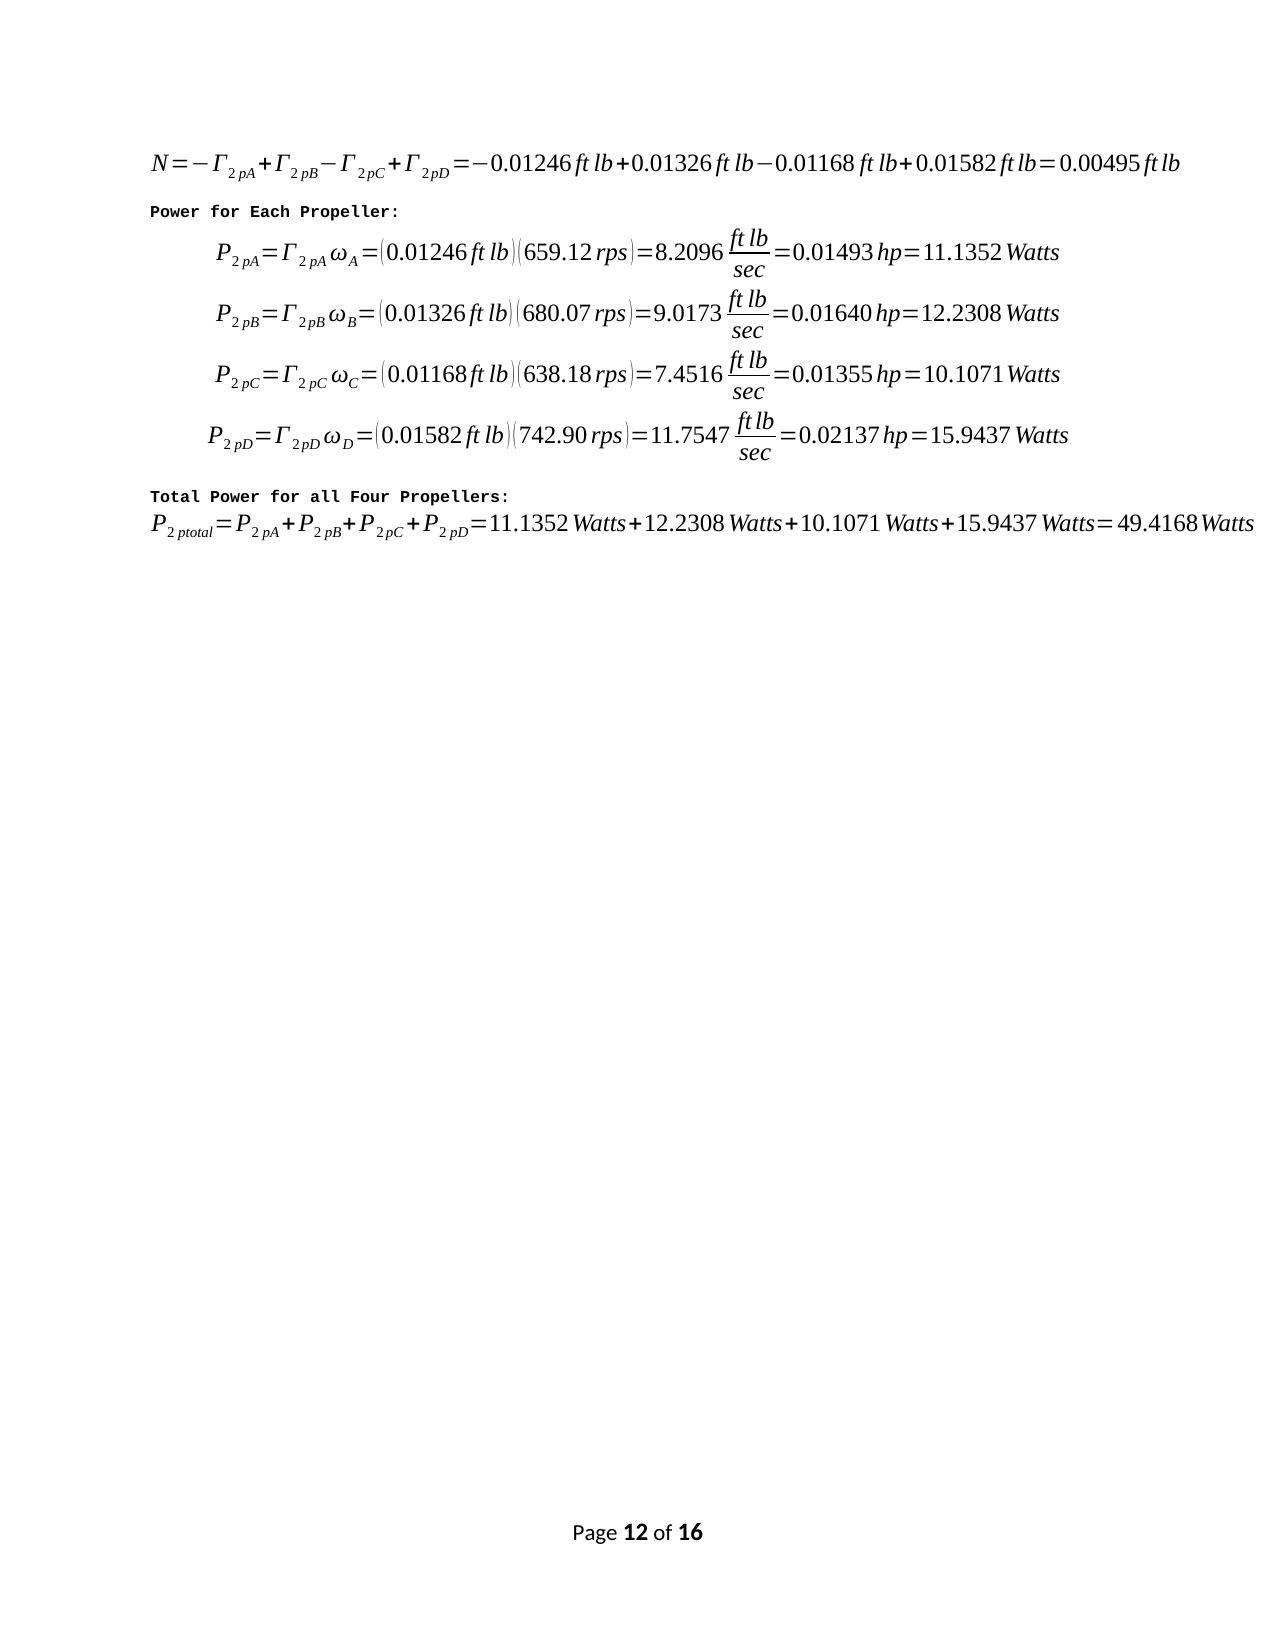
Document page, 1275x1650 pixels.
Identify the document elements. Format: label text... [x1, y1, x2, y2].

text Power for Each Propeller: [150, 204, 1125, 223]
text Total Power for all Four Propellers: [150, 489, 1125, 508]
